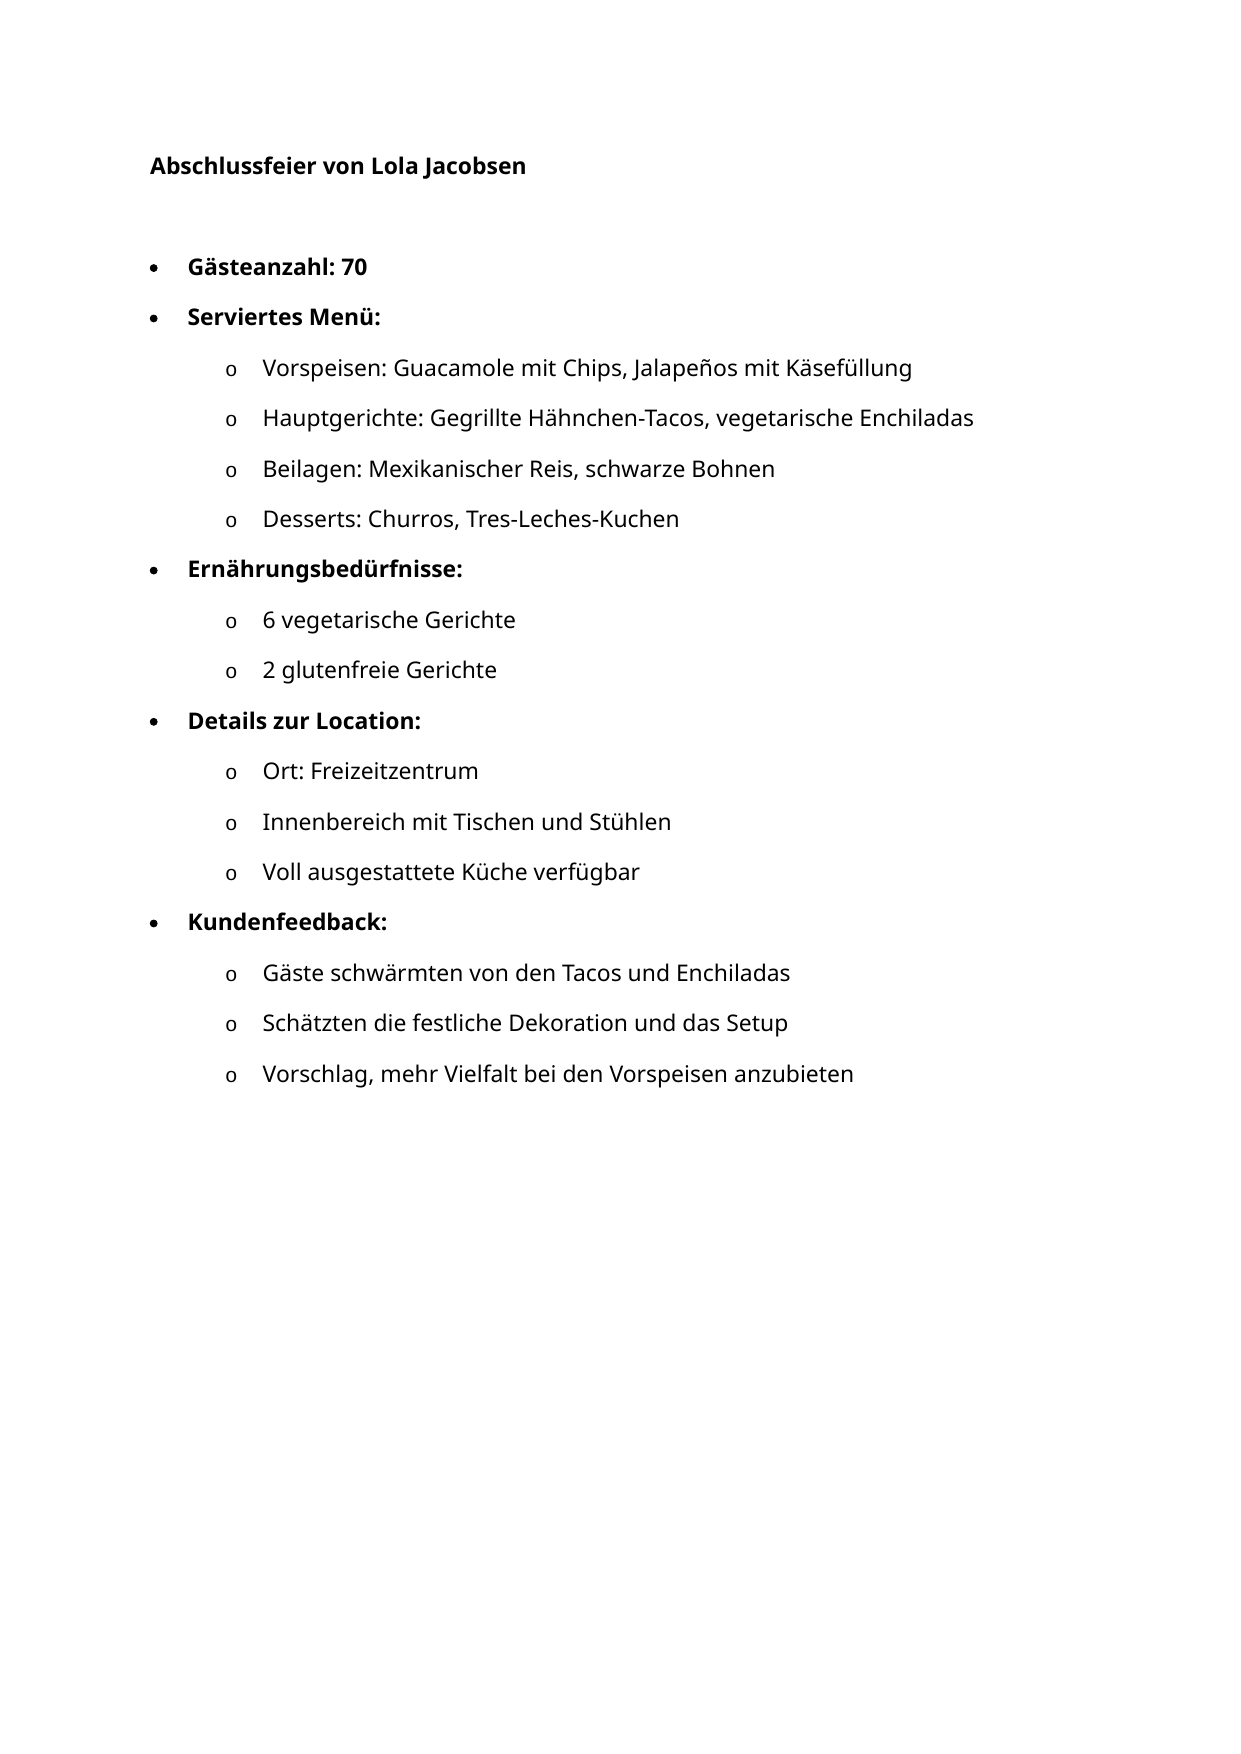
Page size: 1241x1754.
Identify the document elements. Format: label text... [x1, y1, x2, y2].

list 2 glutenfreie Gerichte [225, 654, 1090, 685]
text Abschlussfeier von Lola Jacobsen [150, 150, 1090, 181]
list Ernährungsbedürfnisse: [150, 553, 1090, 584]
list Serviertes Menü: [150, 301, 1090, 332]
list Hauptgerichte: Gegrillte Hähnchen-Tacos, vegetarische Enchiladas [225, 402, 1090, 433]
list Desserts: Churros, Tres-Leches-Kuchen [225, 503, 1090, 534]
list 6 vegetarische Gerichte [225, 604, 1090, 635]
list Ort: Freizeitzentrum [225, 755, 1090, 786]
list Innenbereich mit Tischen und Stühlen [225, 805, 1090, 837]
list Vorspeisen: Guacamole mit Chips, Jalapeños mit Käsefüllung [225, 352, 1090, 383]
list Voll ausgestattete Küche verfügbar [225, 856, 1090, 887]
list Vorschlag, mehr Vielfalt bei den Vorspeisen anzubieten [225, 1057, 1090, 1089]
list Details zur Location: [150, 704, 1090, 736]
list Gästeanzahl: 70 [150, 251, 1090, 282]
list Beilagen: Mexikanischer Reis, schwarze Bohnen [225, 452, 1090, 484]
list Kundenfeedback: [150, 906, 1090, 937]
list Schätzten die festliche Dekoration und das Setup [225, 1007, 1090, 1038]
list Gäste schwärmten von den Tacos und Enchiladas [225, 957, 1090, 988]
